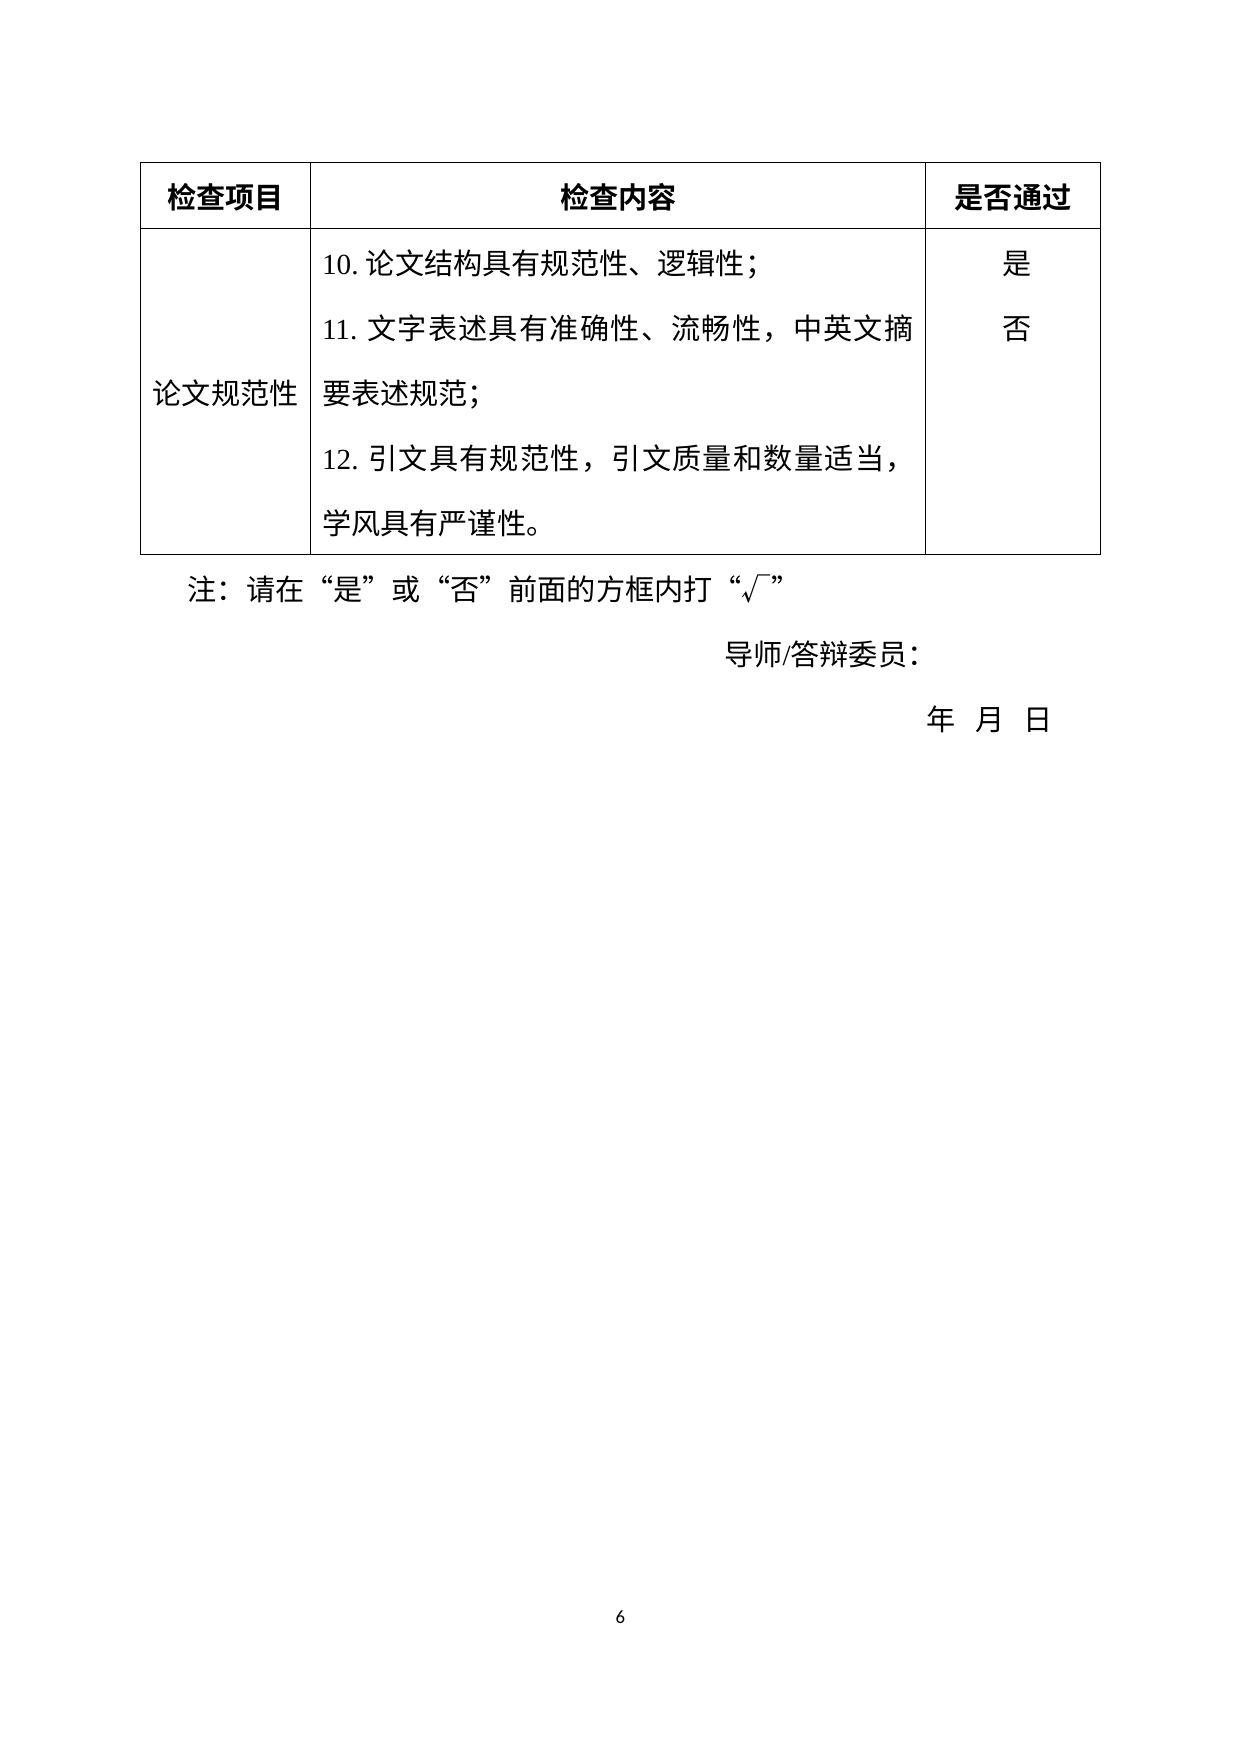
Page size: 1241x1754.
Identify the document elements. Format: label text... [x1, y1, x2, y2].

text 导师/答辩委员： [187, 620, 936, 685]
table_header 检查内容 [311, 163, 925, 228]
table_cell 论文规范性 [141, 229, 310, 554]
table_cell 10. 论文结构具有规范性、逻辑性； 11. 文字表述具有准确性、流畅性，中英文摘要表述规范； 12. 引文具有规范性，引文质量和数量适当，学风具有严谨性。 [311, 229, 925, 554]
text 年 月 日 [187, 685, 1053, 750]
table_header 是否通过 [926, 163, 1100, 228]
text 注：请在“是”或“否”前面的方框内打“√” [187, 555, 1053, 620]
table_cell 是 否 [926, 229, 1100, 554]
table_header 检查项目 [141, 163, 310, 228]
